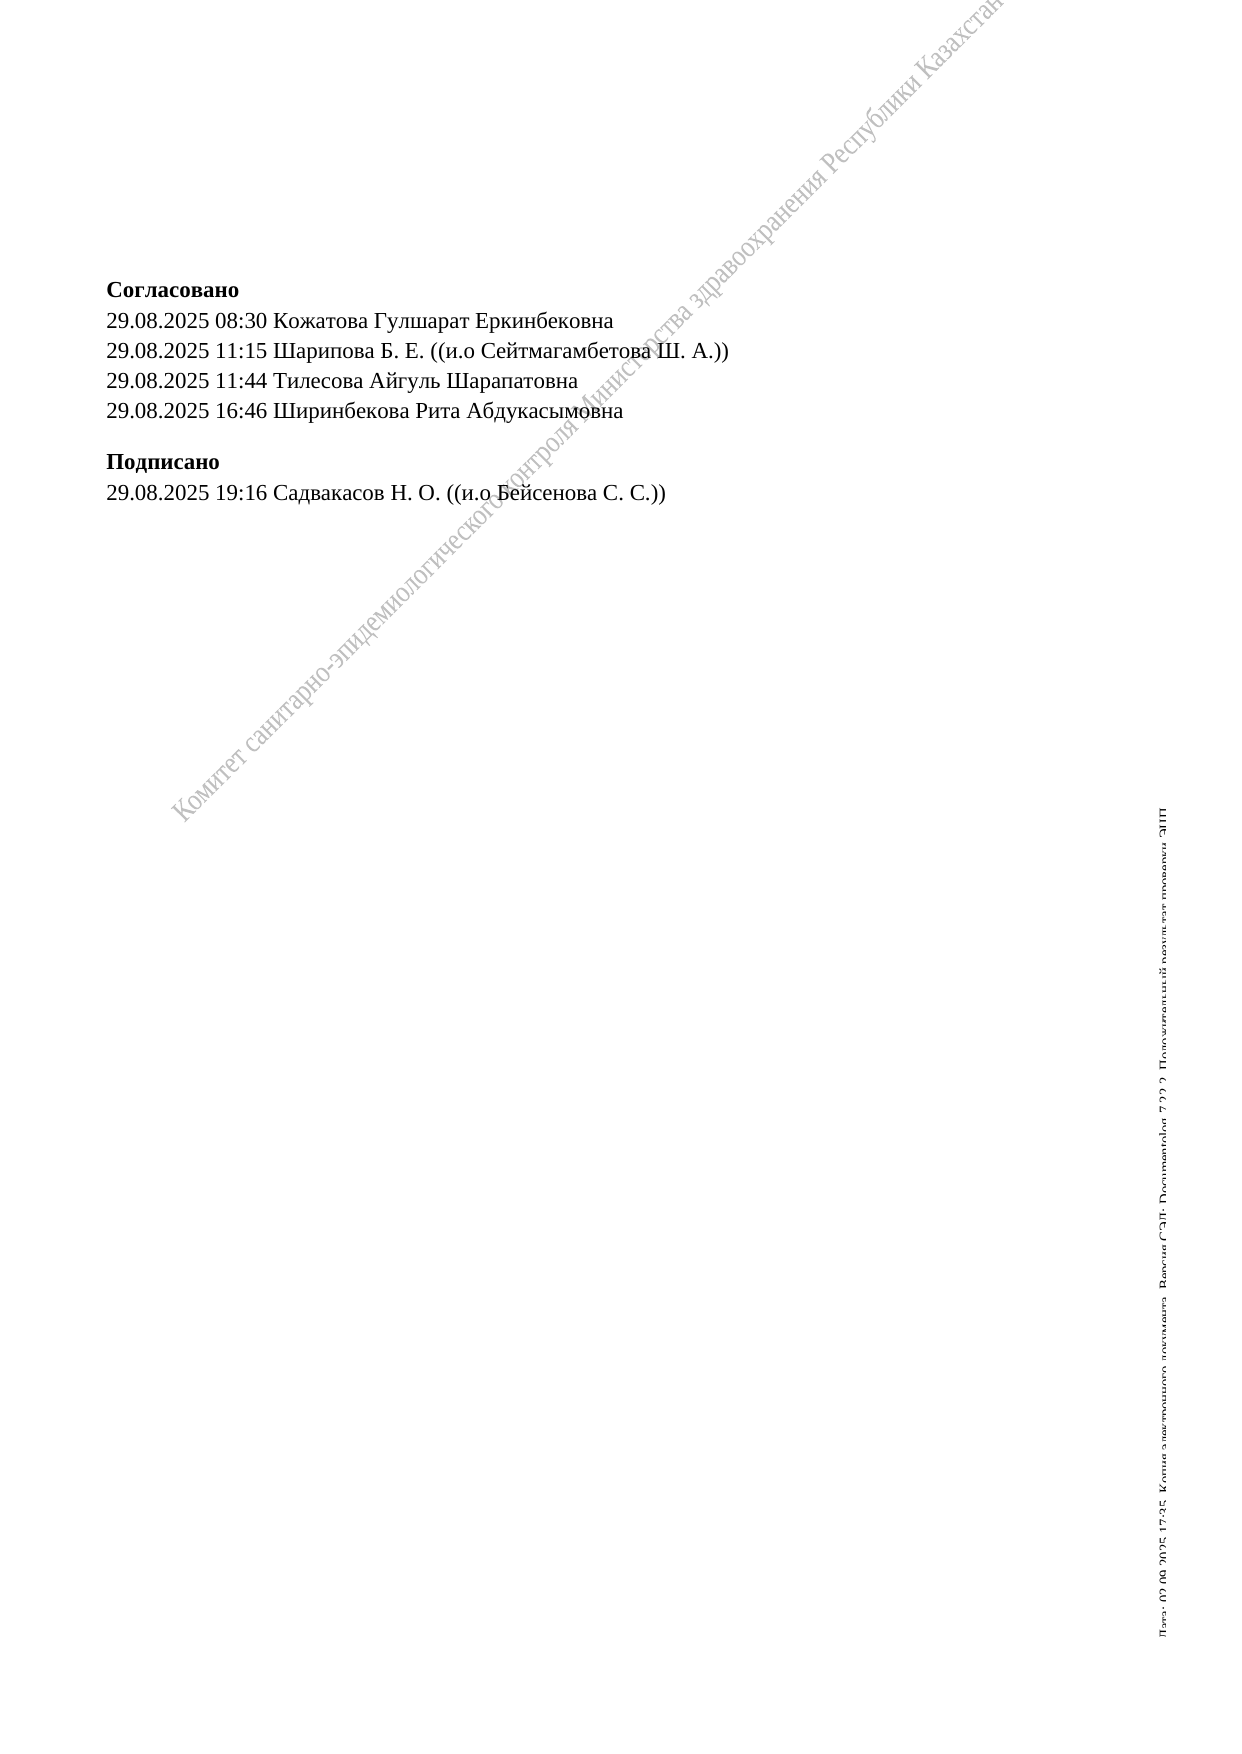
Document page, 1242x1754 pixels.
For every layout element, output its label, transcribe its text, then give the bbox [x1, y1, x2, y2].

text Согласовано [106, 277, 1177, 303]
text 29.08.2025 08:30 Кожатова Гулшарат Еркинбековна [106, 307, 1177, 333]
text Подписано [106, 448, 1177, 475]
text 29.08.2025 19:16 Садвакасов Н. О. ((и.о Бейсенова С. С.)) [106, 479, 1177, 505]
text 29.08.2025 16:46 Ширинбекова Рита Абдукасымовна [106, 397, 1177, 424]
text 29.08.2025 11:15 Шарипова Б. Е. ((и.о Сейтмагамбетова Ш. А.)) [106, 337, 1177, 363]
text 29.08.2025 11:44 Тилесова Айгуль Шарапатовна [106, 367, 1177, 393]
